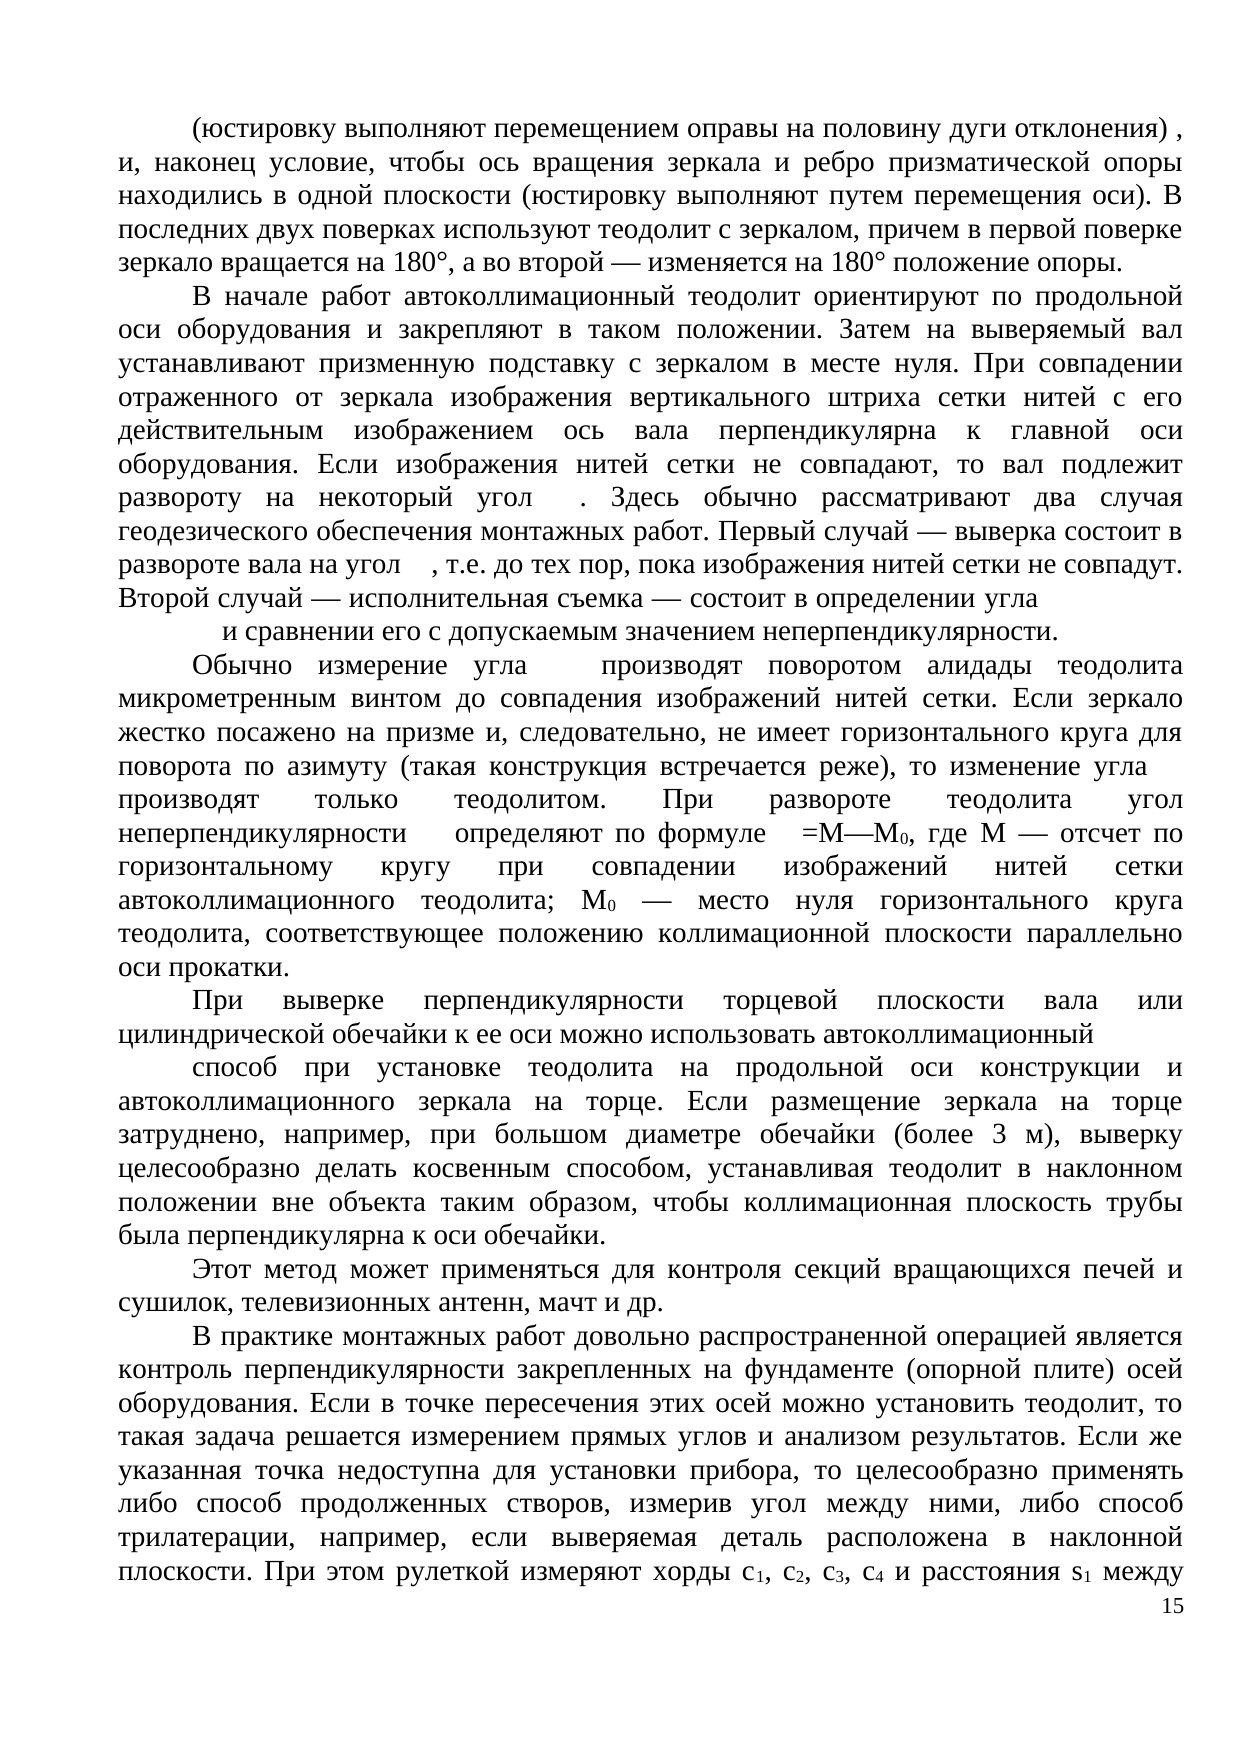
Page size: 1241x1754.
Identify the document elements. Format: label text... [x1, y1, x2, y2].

text  и сравнении его с допускаемым значением неперпендикулярности. [118, 613, 1184, 647]
text (юстировку выполняют перемещением оправы на половину дуги отклонения) , и, наконец условие, чтобы ось вращения зеркала и ребро призматической опоры находились в одной плоскости (юстировку выполняют путем перемещения оси). В последних двух поверках используют теодолит с зеркалом, причем в первой поверке зеркало вращается на 180°, а во второй — изменяется на 180° положение опоры. [118, 110, 1184, 278]
text Этот метод может применяться для контроля секций вращающихся печей и сушилок, телевизионных антенн, мачт и др. [118, 1251, 1184, 1318]
text При выверке перпендикулярности торцевой плоскости вала или цилиндрической обечайки к ее оси можно использовать автоколлимационный [118, 982, 1184, 1049]
text способ при установке теодолита на продольной оси конструкции и автоколлимационного зеркала на торце. Если размещение зеркала на торце затруднено, например, при большом диаметре обечайки (более 3 м), выверку целесообразно делать косвенным способом, устанавливая теодолит в наклонном положении вне объекта таким образом, чтобы коллимационная плоскость трубы была перпендикулярна к оси обечайки. [118, 1049, 1184, 1251]
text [118, 1318, 1184, 1586]
text В начале работ автоколлимационный теодолит ориентируют по продольной оси оборудования и закрепляют в таком положении. Затем на выверяемый вал устанавливают призменную подставку с зеркалом в месте нуля. При совпадении отраженного от зеркала изображения вертикального штриха сетки нитей с его действительным изображением ось вала перпендикулярна к главной оси оборудования. Если изображения нитей сетки не совпадают, то вал подлежит развороту на некоторый угол . Здесь обычно рассматривают два случая геодезического обеспечения монтажных работ. Первый случай — выверка состоит в развороте вала на угол , т.е. до тех пор, пока изображения нитей сетки не совпадут. Второй случай — исполнительная съемка — состоит в определении угла [118, 278, 1184, 613]
text Обычно измерение угла  производят поворотом алидады теодолита микрометренным винтом до совпадения изображений нитей сетки. Если зеркало жестко посажено на призме и, следовательно, не имеет горизонтального круга для поворота по азимуту (такая конструкция встречается реже), то изменение угла  производят только теодолитом. При развороте теодолита угол неперпендикулярности  определяют по формуле =М—М0, где М — отсчет по горизонтальному кругу при совпадении изображений нитей сетки автоколлимационного теодолита; М0 — место нуля горизонтального круга теодолита, соответствующее положению коллимационной плоскости параллельно оси прокатки. [118, 647, 1184, 982]
